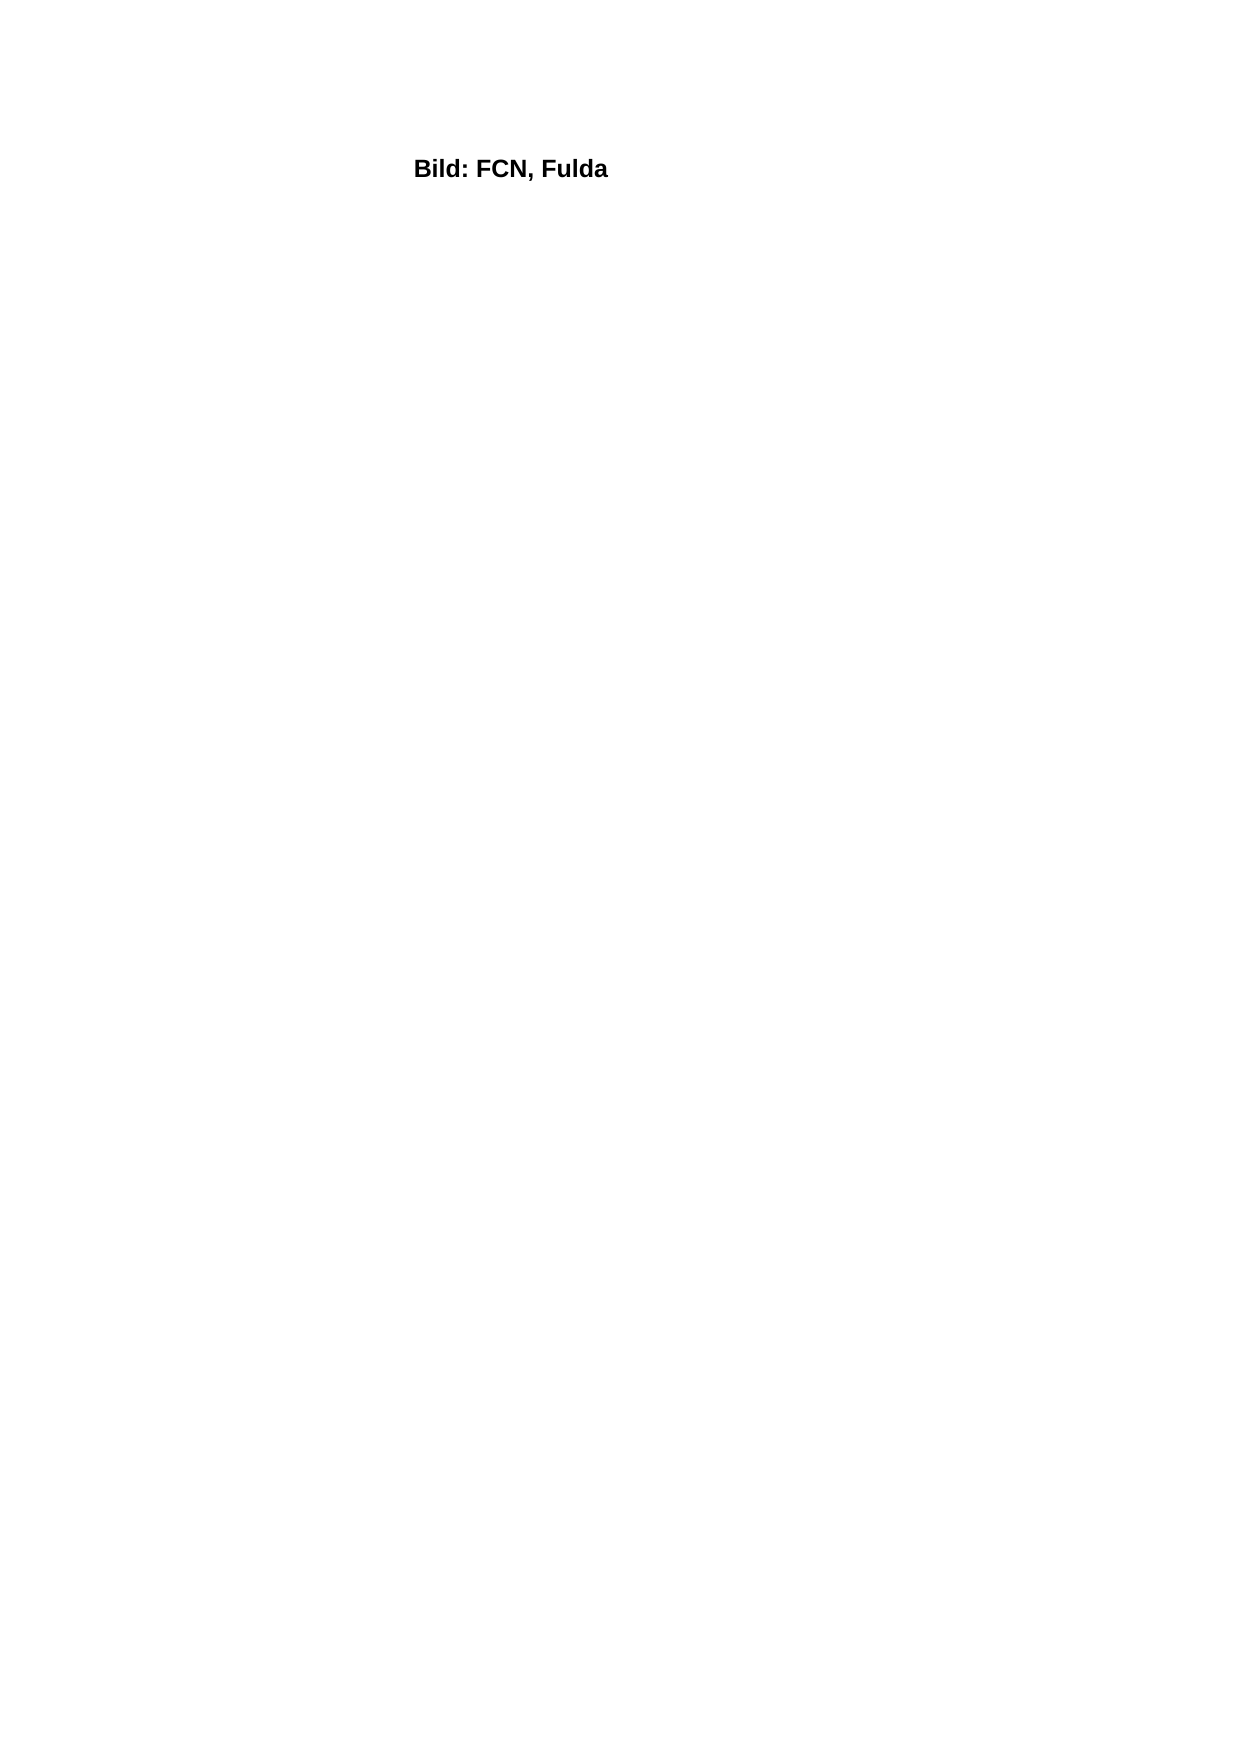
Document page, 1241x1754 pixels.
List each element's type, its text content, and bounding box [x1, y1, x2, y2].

text Bild: FCN, Fulda [413, 148, 1093, 185]
